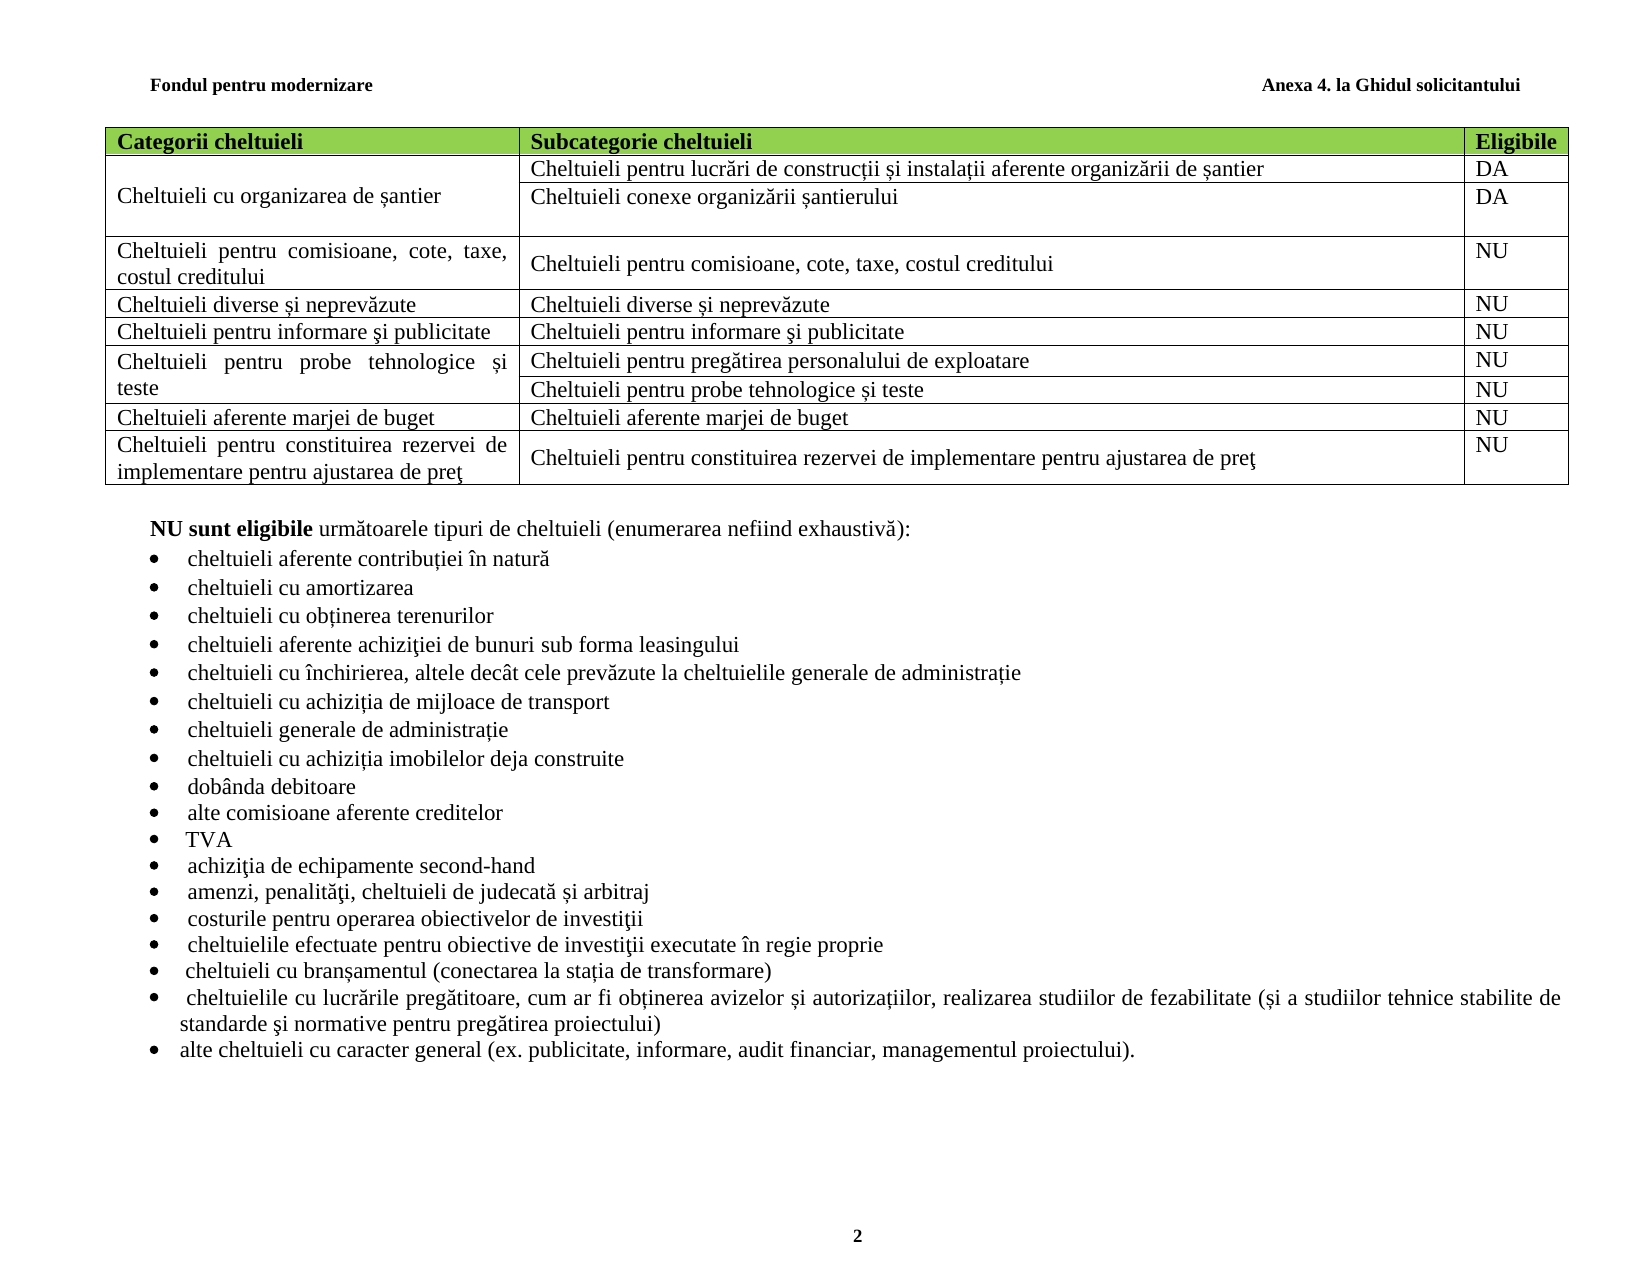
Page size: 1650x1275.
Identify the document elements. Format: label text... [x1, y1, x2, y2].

list alte comisioane aferente creditelor [150, 799, 1565, 826]
list TVA [150, 826, 1503, 852]
list amenzi, penalităţi, cheltuieli de judecată și arbitraj [150, 878, 1565, 905]
list cheltuieli aferente achiziţiei de bunuri sub forma leasingului [150, 631, 1565, 657]
table_cell Cheltuieli diverse și neprevăzute [520, 290, 1464, 317]
table_cell DA [1465, 183, 1568, 236]
list cheltuieli cu obținerea terenurilor [150, 602, 1565, 629]
table_cell DA [1465, 156, 1568, 182]
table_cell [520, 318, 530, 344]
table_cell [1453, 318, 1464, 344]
list cheltuieli cu amortizarea [150, 574, 1565, 600]
table_cell NU [1465, 237, 1568, 289]
table_header Categorii cheltuieli [106, 128, 519, 154]
table_cell Cheltuieli pentru probe tehnologice și teste [106, 346, 519, 403]
table_cell NU [1465, 290, 1568, 317]
table_header Eligibile [1465, 128, 1568, 154]
table_cell NU [1465, 377, 1568, 403]
table_cell Cheltuieli pentru pregătirea personalului de exploatare [520, 346, 1464, 376]
table_cell NU [1465, 431, 1568, 484]
table_cell NU [1465, 318, 1568, 344]
list cheltuielile cu lucrările pregătitoare, cum ar fi obținerea avizelor și autorizațiilor, realizarea studiilor de fezabilitate (și a studiilor tehnice stabilite de standarde şi normative pentru pregătirea proiectului) [150, 984, 1565, 1037]
table_cell Cheltuieli pentru constituirea rezervei de implementare pentru ajustarea de preţ [520, 431, 1464, 484]
list cheltuielile efectuate pentru obiective de investiţii executate în regie proprie [150, 931, 1565, 957]
table_cell Cheltuieli pentru comisioane, cote, taxe, costul creditului [520, 237, 1464, 289]
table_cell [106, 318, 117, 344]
list achiziţia de echipamente second-hand [150, 852, 1565, 878]
table_cell Cheltuieli cu organizarea de șantier [106, 156, 519, 236]
table_cell NU [1465, 346, 1568, 376]
list alte cheltuieli cu caracter general (ex. publicitate, informare, audit financiar, managementul proiectului). [150, 1037, 1565, 1063]
table_cell Cheltuieli pentru probe tehnologice și teste [520, 377, 1464, 403]
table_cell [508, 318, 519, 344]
list cheltuieli cu închirierea, altele decât cele prevăzute la cheltuielile generale de administrație [150, 659, 1565, 686]
table_cell Cheltuieli conexe organizării șantierului [520, 183, 1464, 236]
list cheltuieli cu branșamentul (conectarea la stația de transformare) [150, 957, 1565, 984]
table_cell Cheltuieli aferente marjei de buget [520, 404, 1464, 430]
list cheltuieli cu achiziția de mijloace de transport [150, 688, 1565, 714]
text NU sunt eligibile următoarele tipuri de cheltuieli (enumerarea nefiind exhaustivă): [150, 515, 1565, 542]
list cheltuieli aferente contribuției în natură [150, 546, 1565, 572]
table_header Subcategorie cheltuieli [520, 128, 1464, 154]
list cheltuieli generale de administrație [150, 716, 1565, 742]
table_cell NU [1465, 404, 1568, 430]
list costurile pentru operarea obiectivelor de investiţii [150, 905, 1565, 931]
table_cell Cheltuieli pentru comisioane, cote, taxe, costul creditului [106, 237, 519, 289]
table_cell Cheltuieli pentru constituirea rezervei de implementare pentru ajustarea de preţ [106, 431, 519, 484]
table_cell Cheltuieli pentru lucrări de construcții și instalații aferente organizării de șantier [520, 156, 1464, 182]
list dobânda debitoare [150, 773, 1565, 799]
table_cell Cheltuieli aferente marjei de buget [106, 404, 519, 430]
list cheltuieli cu achiziția imobilelor deja construite [150, 744, 1565, 771]
table_cell Cheltuieli diverse și neprevăzute [106, 290, 519, 317]
